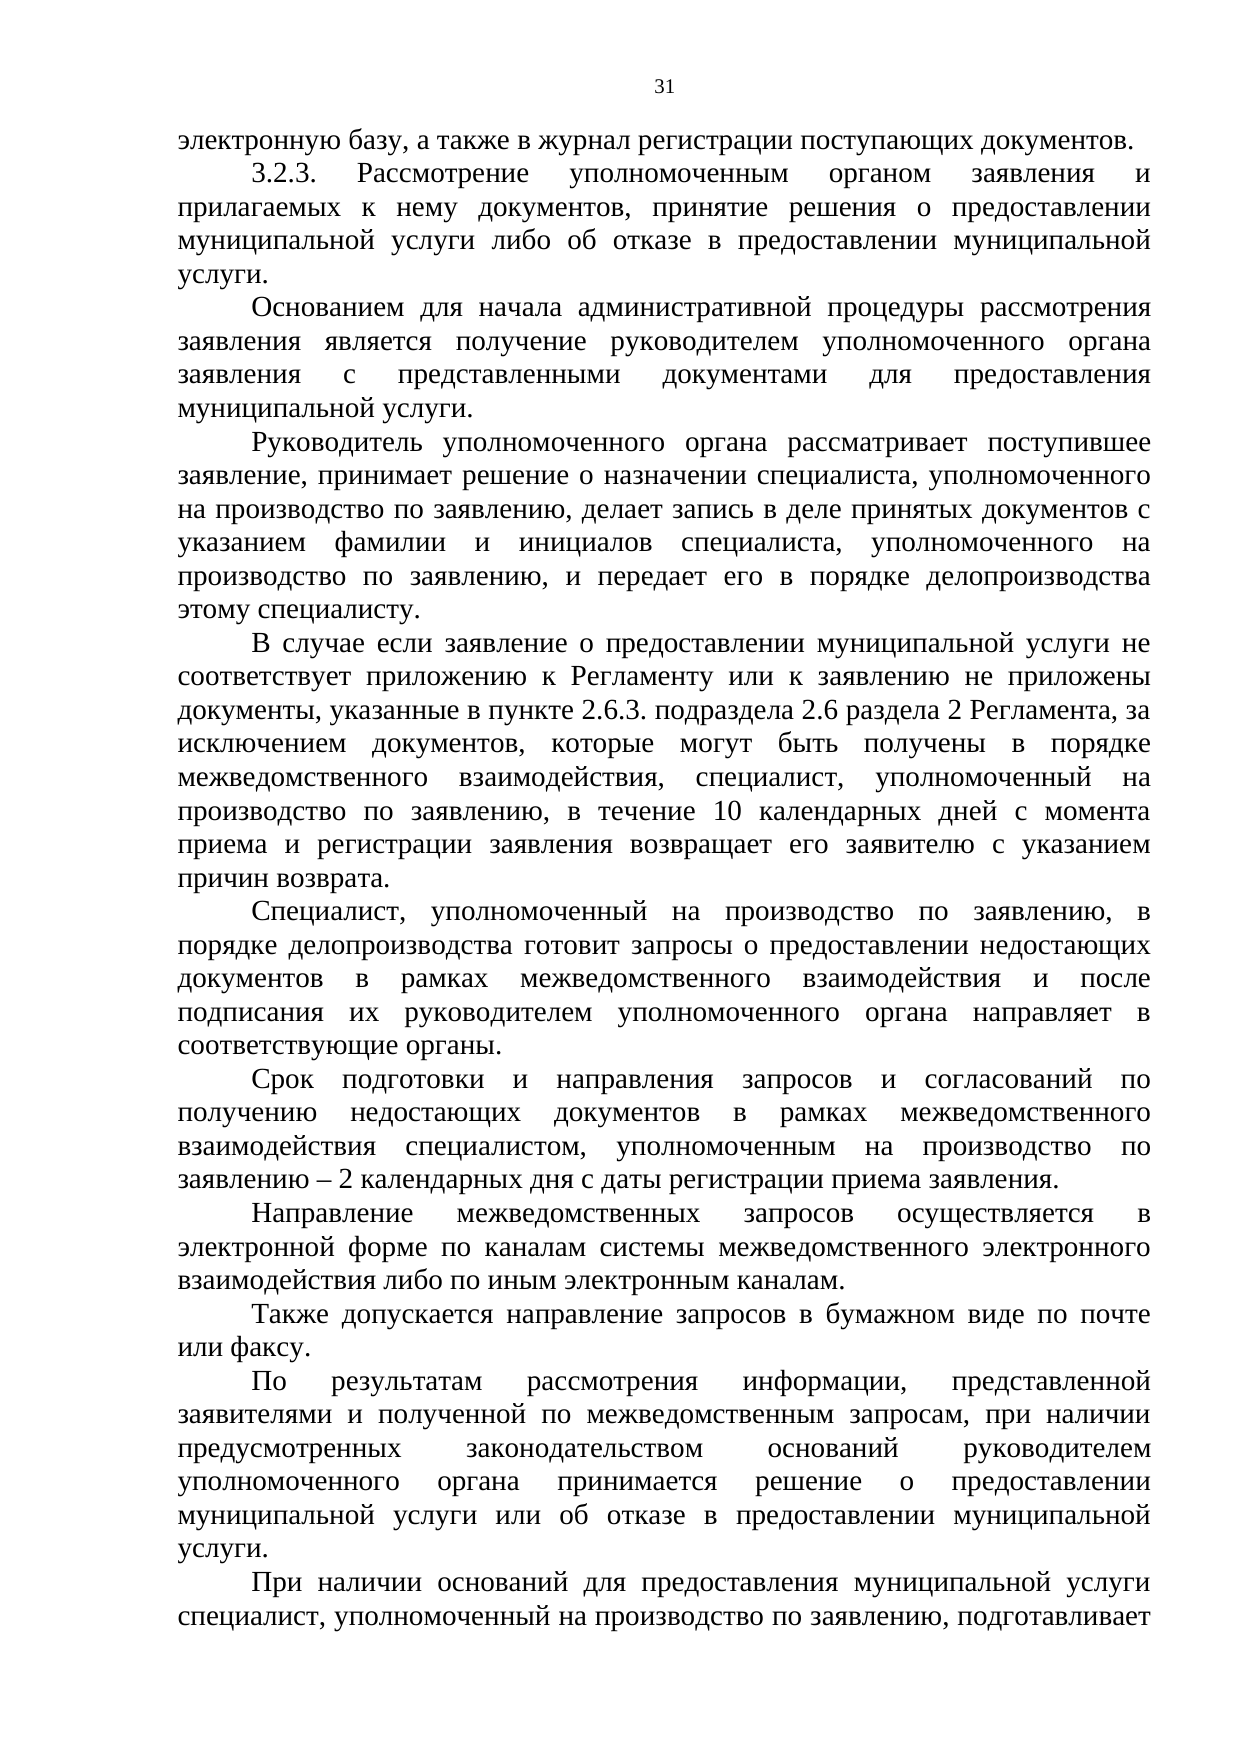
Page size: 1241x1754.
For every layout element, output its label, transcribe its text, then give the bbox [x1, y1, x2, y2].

text Направление межведомственных запросов осуществляется в электронной форме по каналам системы межведомственного электронного взаимодействия либо по иным электронным каналам. [177, 1195, 1152, 1296]
text По результатам рассмотрения информации, представленной заявителями и полученной по межведомственным запросам, при наличии предусмотренных законодательством оснований руководителем уполномоченного органа принимается решение о предоставлении муниципальной услуги или об отказе в предоставлении муниципальной услуги. [177, 1363, 1152, 1564]
text Основанием для начала административной процедуры рассмотрения заявления является получение руководителем уполномоченного органа заявления с представленными документами для предоставления муниципальной услуги. [177, 289, 1152, 424]
text 3.2.3. Рассмотрение уполномоченным органом заявления и прилагаемых к нему документов, принятие решения о предоставлении муниципальной услуги либо об отказе в предоставлении муниципальной услуги. [177, 155, 1152, 289]
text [177, 1564, 1152, 1631]
text Руководитель уполномоченного органа рассматривает поступившее заявление, принимает решение о назначении специалиста, уполномоченного на производство по заявлению, делает запись в деле принятых документов с указанием фамилии и инициалов специалиста, уполномоченного на производство по заявлению, и передает его в порядке делопроизводства этому специалисту. [177, 424, 1152, 625]
text Срок подготовки и направления запросов и согласований по получению недостающих документов в рамках межведомственного взаимодействия специалистом, уполномоченным на производство по заявлению – 2 календарных дня с даты регистрации приема заявления. [177, 1061, 1152, 1195]
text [177, 122, 1152, 155]
text Специалист, уполномоченный на производство по заявлению, в порядке делопроизводства готовит запросы о предоставлении недостающих документов в рамках межведомственного взаимодействия и после подписания их руководителем уполномоченного органа направляет в соответствующие органы. [177, 893, 1152, 1061]
text В случае если заявление о предоставлении муниципальной услуги не соответствует приложению к Регламенту или к заявлению не приложены документы, указанные в пункте 2.6.3. подраздела 2.6 раздела 2 Регламента, за исключением документов, которые могут быть получены в порядке межведомственного взаимодействия, специалист, уполномоченный на производство по заявлению, в течение 10 календарных дней с момента приема и регистрации заявления возвращает его заявителю с указанием причин возврата. [177, 625, 1152, 893]
text Также допускается направление запросов в бумажном виде по почте или факсу. [177, 1296, 1152, 1363]
